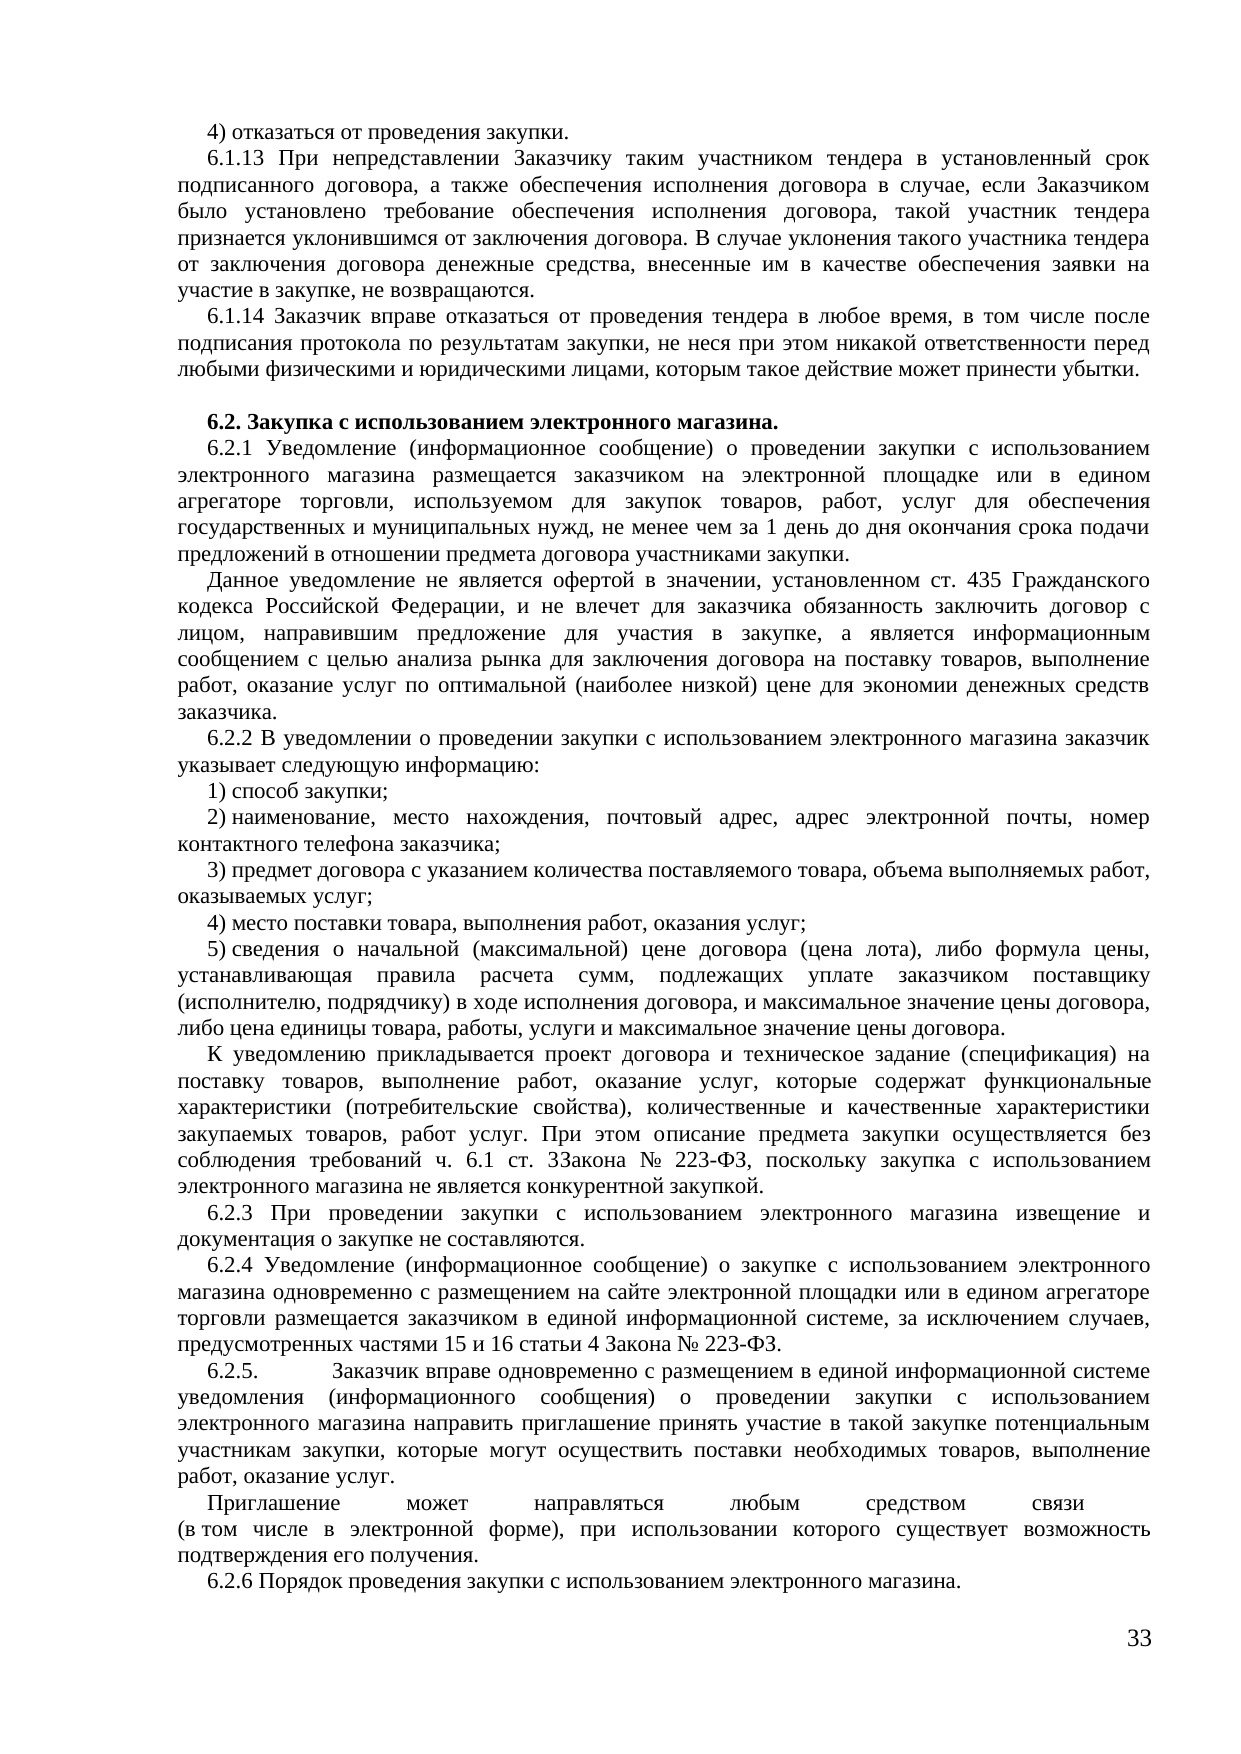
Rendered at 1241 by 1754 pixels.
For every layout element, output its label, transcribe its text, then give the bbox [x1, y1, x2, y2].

text 5) сведения о начальной (максимальной) цене договора (цена лота), либо формула цены, устанавливающая правила расчета сумм, подлежащих уплате заказчиком поставщику (исполнителю, подрядчику) в ходе исполнения договора, и максимальное значение цены договора, либо цена единицы товара, работы, услуги и максимальное значение цены договора. [177, 935, 1152, 1041]
text 6.1.13 При непредставлении Заказчику таким участником тендера в установленный срок подписанного договора, а также обеспечения исполнения договора в случае, если Заказчиком было установлено требование обеспечения исполнения договора, такой участник тендера признается уклонившимся от заключения договора. В случае уклонения такого участника тендера от заключения договора денежные средства, внесенные им в качестве обеспечения заявки на участие в закупке, не возвращаются. [177, 144, 1152, 303]
text 6.2.1 Уведомление (информационное сообщение) о проведении закупки с использованием электронного магазина размещается заказчиком на электронной площадке или в едином агрегаторе торговли, используемом для закупок товаров, работ, услуг для обеспечения государственных и муниципальных нужд, не менее чем за 1 день до дня окончания срока подачи предложений в отношении предмета договора участниками закупки. [177, 434, 1152, 566]
text 6.2.2 В уведомлении о проведении закупки с использованием электронного магазина заказчик указывает следующую информацию: [177, 724, 1152, 777]
text 6.1.14 Заказчик вправе отказаться от проведения тендера в любое время, в том числе после подписания протокола по результатам закупки, не неся при этом никакой ответственности перед любыми физическими и юридическими лицами, которым такое действие может принести убытки. [177, 303, 1152, 382]
text 4) место поставки товара, выполнения работ, оказания услуг; [177, 909, 1152, 935]
text 4) отказаться от проведения закупки. [177, 118, 1152, 144]
text 6.2.6 Порядок проведения закупки с использованием электронного магазина. [177, 1568, 1152, 1594]
text 6.2.5. Заказчик вправе одновременно с размещением в единой информационной системе уведомления (информационного сообщения) о проведении закупки с использованием электронного магазина направить приглашение принять участие в такой закупке потенциальным участникам закупки, которые могут осуществить поставки необходимых товаров, выполнение работ, оказание услуг. [177, 1357, 1152, 1488]
text 6.2.4 Уведомление (информационное сообщение) о закупке с использованием электронного магазина одновременно с размещением на сайте электронной площадки или в едином агрегаторе торговли размещается заказчиком в единой информационной системе, за исключением случаев, предусмотренных частями 15 и 16 статьи 4 Закона № 223-ФЗ. [177, 1251, 1152, 1357]
text Приглашение может направляться любым средством связи (в том числе в электронной форме), при использовании которого существует возможность подтверждения его получения. [177, 1488, 1152, 1568]
text 1) способ закупки; [177, 777, 1152, 803]
text 6.2.3 При проведении закупки с использованием электронного магазина извещение и документация о закупке не составляются. [177, 1199, 1152, 1251]
text 2) наименование, место нахождения, почтовый адрес, адрес электронной почты, номер контактного телефона заказчика; [177, 803, 1152, 856]
text Данное уведомление не является офертой в значении, установленном ст. 435 Гражданского кодекса Российской Федерации, и не влечет для заказчика обязанность заключить договор с лицом, направившим предложение для участия в закупке, а является информационным сообщением с целью анализа рынка для заключения договора на поставку товаров, выполнение работ, оказание услуг по оптимальной (наиболее низкой) цене для экономии денежных средств заказчика. [177, 566, 1152, 724]
text 3) предмет договора с указанием количества поставляемого товара, объема выполняемых работ, оказываемых услуг; [177, 856, 1152, 909]
text 6.2. Закупка с использованием электронного магазина. [177, 408, 1152, 434]
text К уведомлению прикладывается проект договора и техническое задание (спецификация) на поставку товаров, выполнение работ, оказание услуг, которые содержат функциональные характеристики (потребительские свойства), количественные и качественные характеристики закупаемых товаров, работ услуг. При этом описание предмета закупки осуществляется без соблюдения требований ч. 6.1 ст. 3Закона № 223-ФЗ, поскольку закупка с использованием электронного магазина не является конкурентной закупкой. [177, 1041, 1152, 1199]
